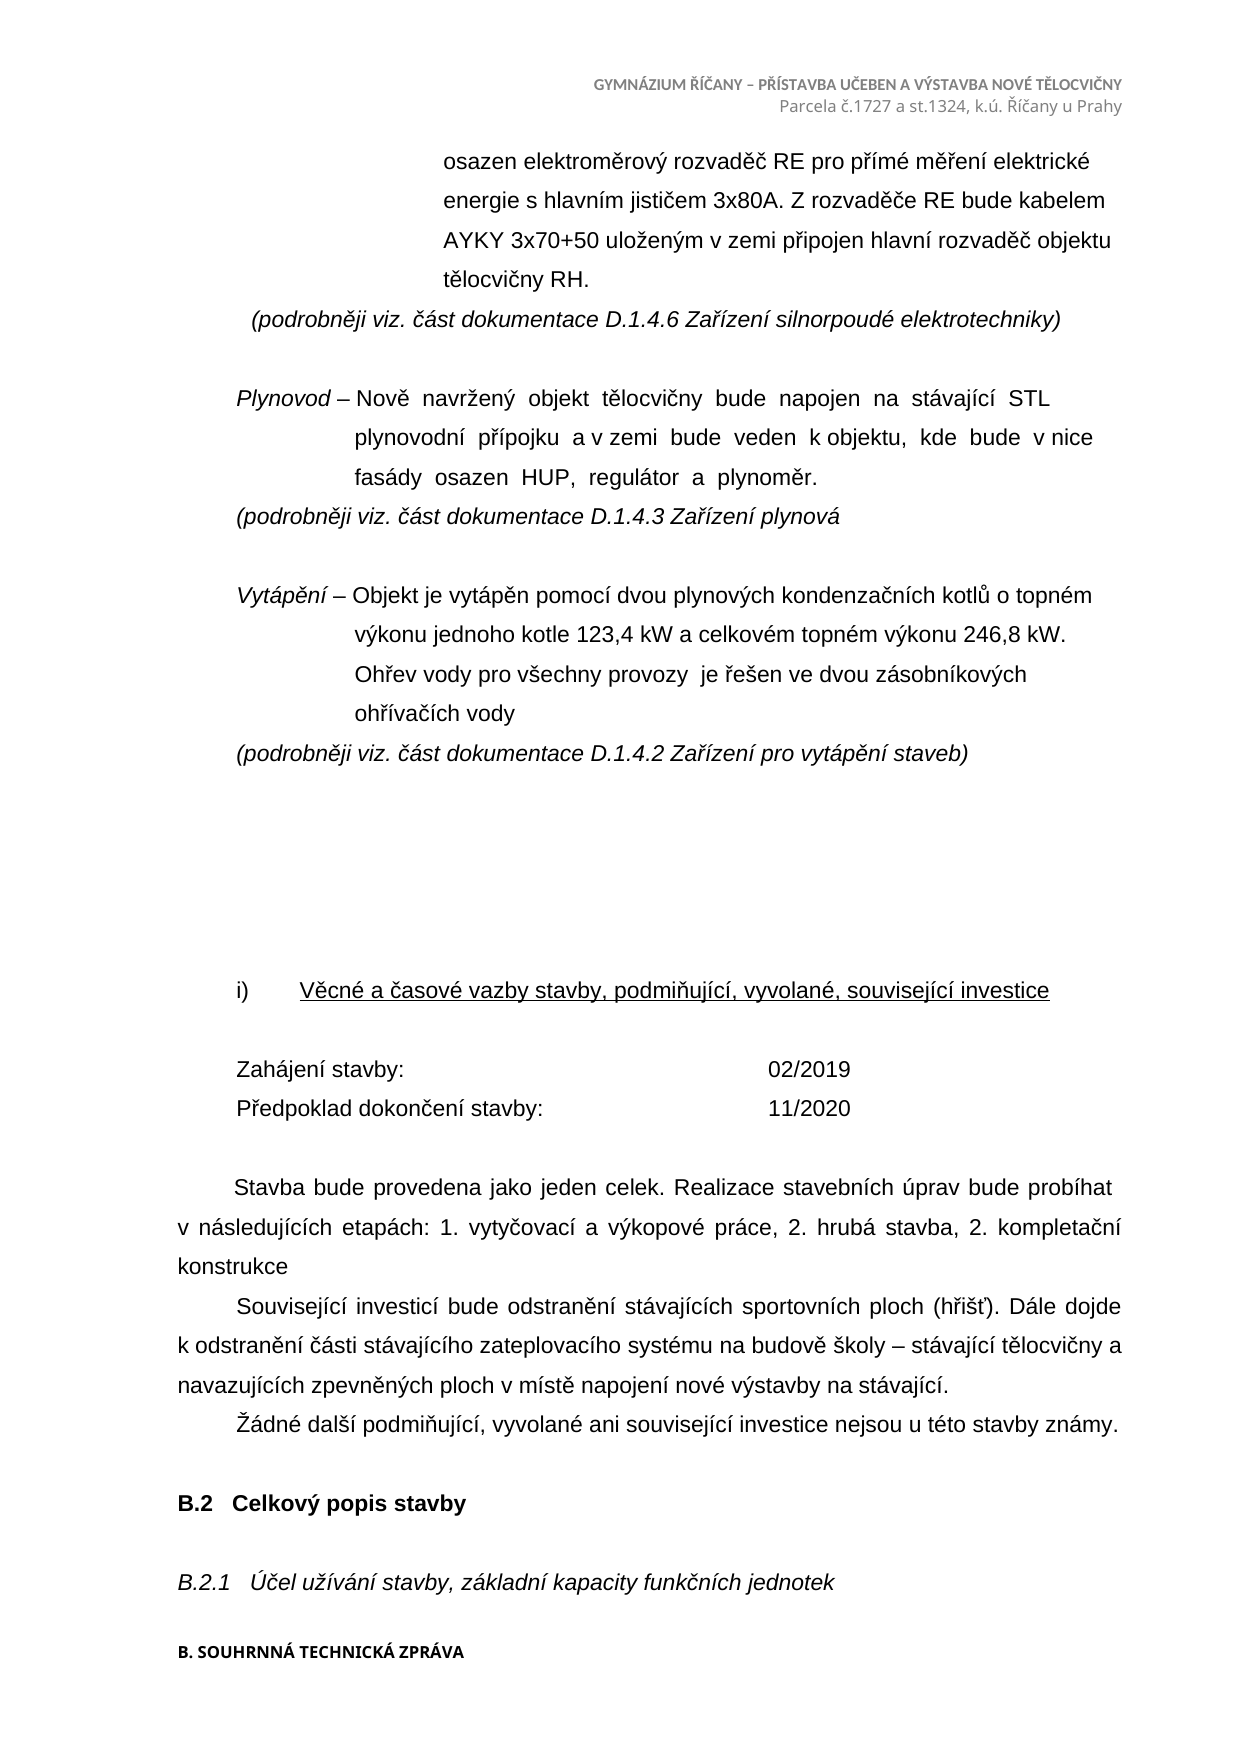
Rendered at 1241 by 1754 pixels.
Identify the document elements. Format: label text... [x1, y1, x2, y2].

text (podrobněji viz. část dokumentace D.1.4.3 Zařízení plynová [236, 503, 1122, 529]
text (podrobněji viz. část dokumentace D.1.4.2 Zařízení pro vytápění staveb) [236, 740, 1122, 766]
text Předpoklad dokončení stavby: 11/2020 [177, 1095, 1122, 1122]
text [251, 148, 1122, 292]
text Plynovod – Nově navržený objekt tělocvičny bude napojen na stávající STL plynovodní přípojku a v zemi bude veden k objektu, kde bude v nice fasády osazen HUP, regulátor a plynoměr. [236, 384, 1122, 490]
text Žádné další podmiňující, vyvolané ani související investice nejsou u této stavby známy. [177, 1411, 1122, 1437]
text B.2.1 Účel užívání stavby, základní kapacity funkčních jednotek [177, 1569, 1122, 1595]
text B.2 Celkový popis stavby [177, 1490, 1122, 1516]
list Věcné a časové vazby stavby, podmiňující, vyvolané, související investice [236, 977, 1122, 1003]
text Související investicí bude odstranění stávajících sportovních ploch (hřišť). Dále dojde k odstranění části stávajícího zateplovacího systému na budově školy – stávající tělocvičny a navazujících zpevněných ploch v místě napojení nové výstavby na stávající. [177, 1293, 1122, 1398]
text Zahájení stavby: 02/2019 [177, 1056, 1122, 1082]
text (podrobněji viz. část dokumentace D.1.4.6 Zařízení silnorpoudé elektrotechniky) [251, 306, 1122, 332]
text Stavba bude provedena jako jeden celek. Realizace stavebních úprav bude probíhat v následujících etapách: 1. vytyčovací a výkopové práce, 2. hrubá stavba, 2. kompletační konstrukce [177, 1174, 1122, 1279]
text Vytápění – Objekt je vytápěn pomocí dvou plynových kondenzačních kotlů o topném výkonu jednoho kotle 123,4 kW a celkovém topném výkonu 246,8 kW. Ohřev vody pro všechny provozy je řešen ve dvou zásobníkových ohřívačích vody [236, 582, 1122, 727]
